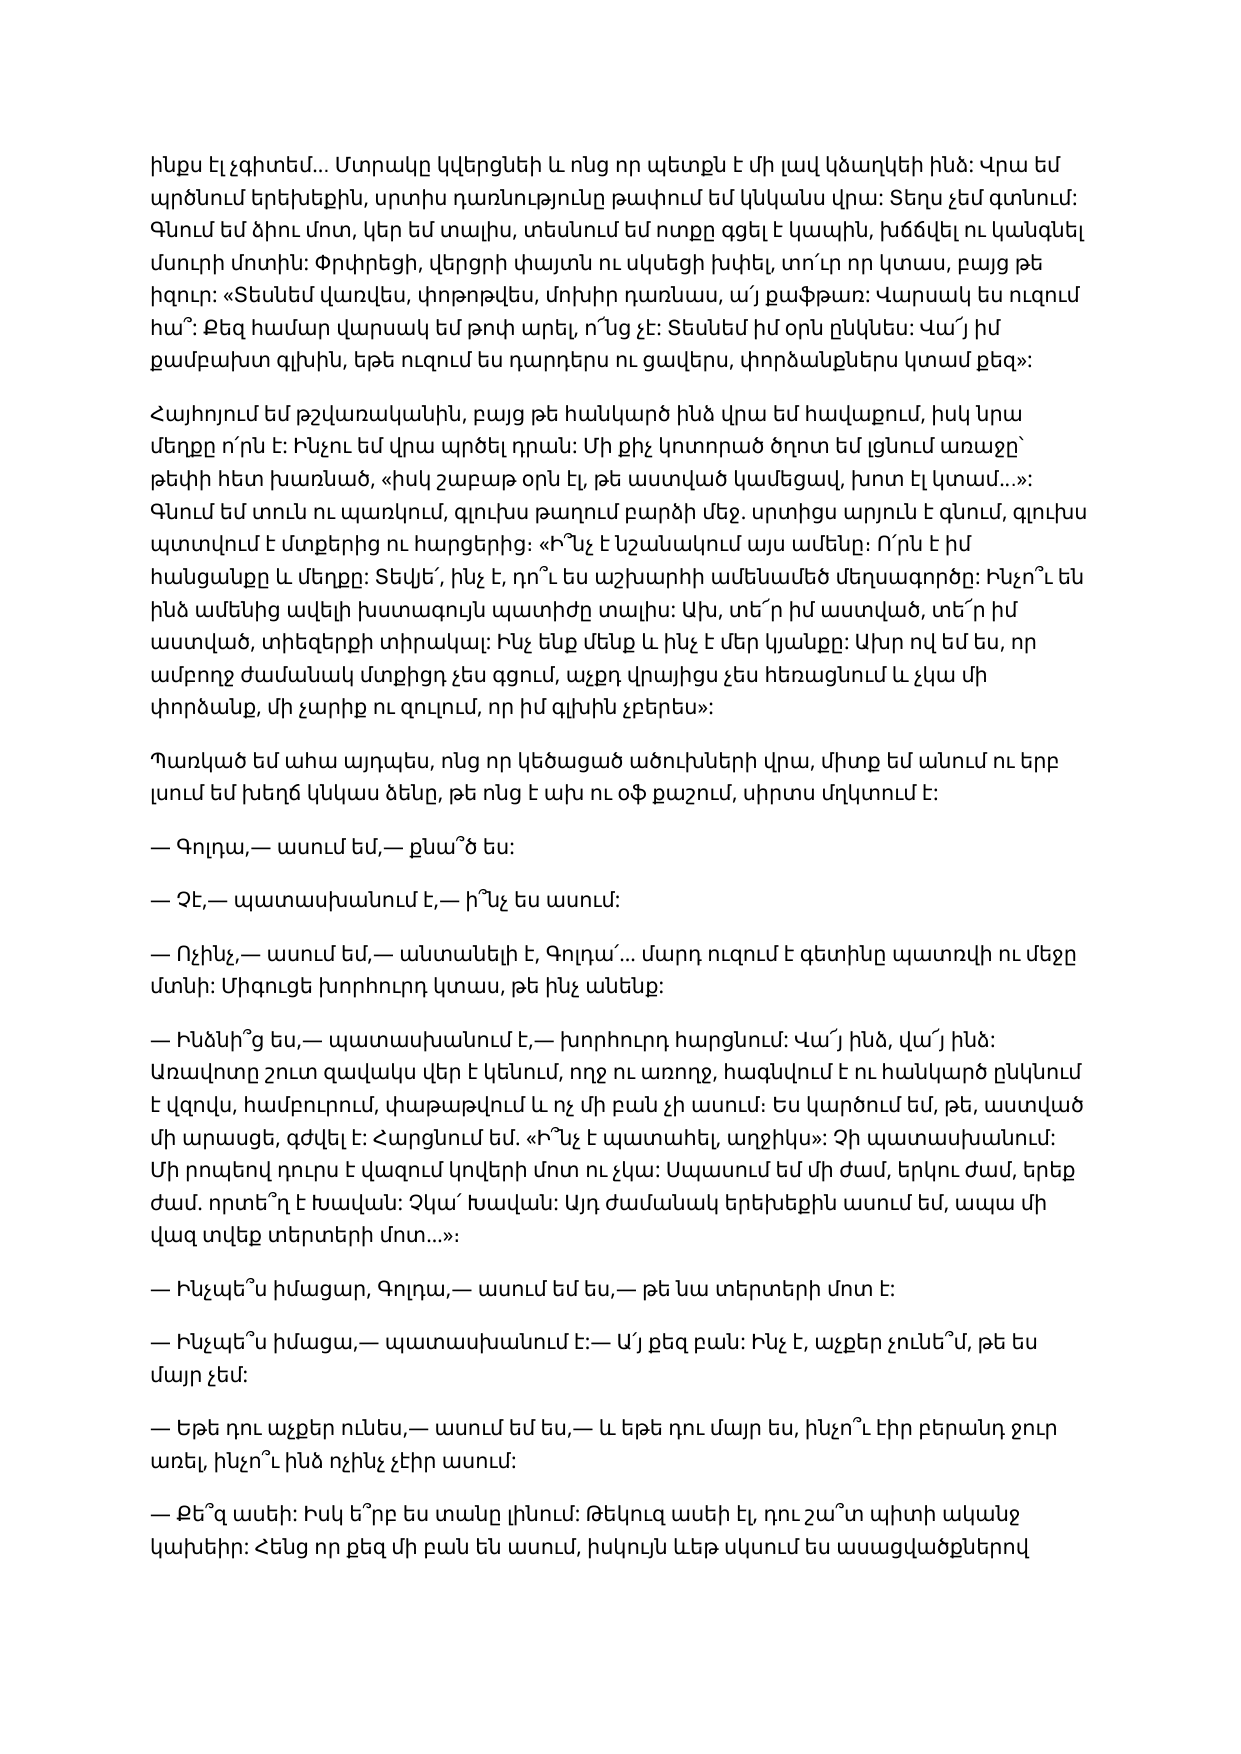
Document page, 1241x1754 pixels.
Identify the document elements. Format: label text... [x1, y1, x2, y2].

text Հայհոյում եմ թշվառականին, բայց թե հանկարծ ինձ վրա եմ հավաքում, իսկ նրա մեղքը ո՛րն է: Ինչու եմ վրա պրծել դրան: Մի քիչ կոտորած ծղոտ եմ լցնում առաջը՝ թեփի հետ խառնած, «իսկ շաբաթ օրն էլ, թե աստված կամեցավ, խոտ էլ կտամ...»: Գնում եմ տուն ու պառկում, գլուխս թաղում բարձի մեջ. սրտիցս արյուն է գնում, գլուխս պտտվում է մտքերից ու հարցերից։ «Ի՞նչ է նշանակում այս ամենը։ Ո՛րն է իմ հանցանքը և մեղքը: Տեվյե՛, ինչ է, դո՞ւ ես աշխարհի ամենամեծ մեղսագործը: Ինչո՞ւ են ինձ ամենից ավելի խստագույն պատիժը տալիս: Ախ, տե՜ր իմ աստված, տե՜ր իմ աստված, տիեզերքի տիրակալ: Ինչ ենք մենք և ինչ է մեր կյանքը: Ախր ով եմ ես, որ ամբողջ ժամանակ մտքիցդ չես գցում, աչքդ վրայիցս չես հեռացնում և չկա մի փորձանք, մի չարիք ու զուլում, որ իմ գլխին չբերես»: [150, 399, 1090, 721]
text — Եթե դու աչքեր ունես,— ասում եմ ես,— և եթե դու մայր ես, ինչո՞ւ էիր բերանդ ջուր առել, ինչո՞ւ ինձ ոչինչ չէիր ասում: [150, 1413, 1090, 1474]
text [150, 150, 1090, 374]
text — Ոչինչ,— ասում եմ,— անտանելի է, Գոլդա՛... մարդ ուզում է գետինը պատռվի ու մեջը մտնի: Միգուցե խորհուրդ կտաս, թե ինչ անենք: [150, 939, 1090, 1000]
text — Չէ,— պատասխանում է,— ի՞նչ ես ասում: [150, 885, 1090, 914]
text Պառկած եմ ահա այդպես, ոնց որ կեծացած ածուխների վրա, միտք եմ անում ու երբ լսում եմ խեղճ կնկաս ձենը, թե ոնց է ախ ու օֆ քաշում, սիրտս մղկտում է: [150, 746, 1090, 807]
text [150, 1499, 1090, 1561]
text — Ինձնի՞ց ես,— պատասխանում է,— խորհուրդ հարցնում: Վա՜յ ինձ, վա՜յ ինձ: Առավոտը շուտ զավակս վեր է կենում, ողջ ու առողջ, հագնվում է ու հանկարծ ընկնում է վզովս, համբուրում, փաթաթվում և ոչ մի բան չի ասում։ Ես կարծում եմ, թե, աստված մի արասցե, գժվել է: Հարցնում եմ. «Ի՞նչ է պատահել, աղջիկս»: Չի պատասխանում: Մի րոպեով դուրս է վազում կովերի մոտ ու չկա: Սպասում եմ մի ժամ, երկու ժամ, երեք ժամ. որտե՞ղ է Խավան: Չկա՛ Խավան: Այդ ժամանակ երեխեքին ասում եմ, ապա մի վազ տվեք տերտերի մոտ…»։ [150, 1025, 1090, 1249]
text — Ինչպե՞ս իմացա,— պատասխանում է:— Ա՛յ քեզ բան: Ինչ է, աչքեր չունե՞մ, թե ես մայր չեմ: [150, 1327, 1090, 1388]
text — Գոլդա,— ասում եմ,— քնա՞ծ ես: [150, 832, 1090, 860]
text — Ինչպե՞ս իմացար, Գոլդա,— ասում եմ ես,— թե նա տերտերի մոտ է: [150, 1274, 1090, 1302]
